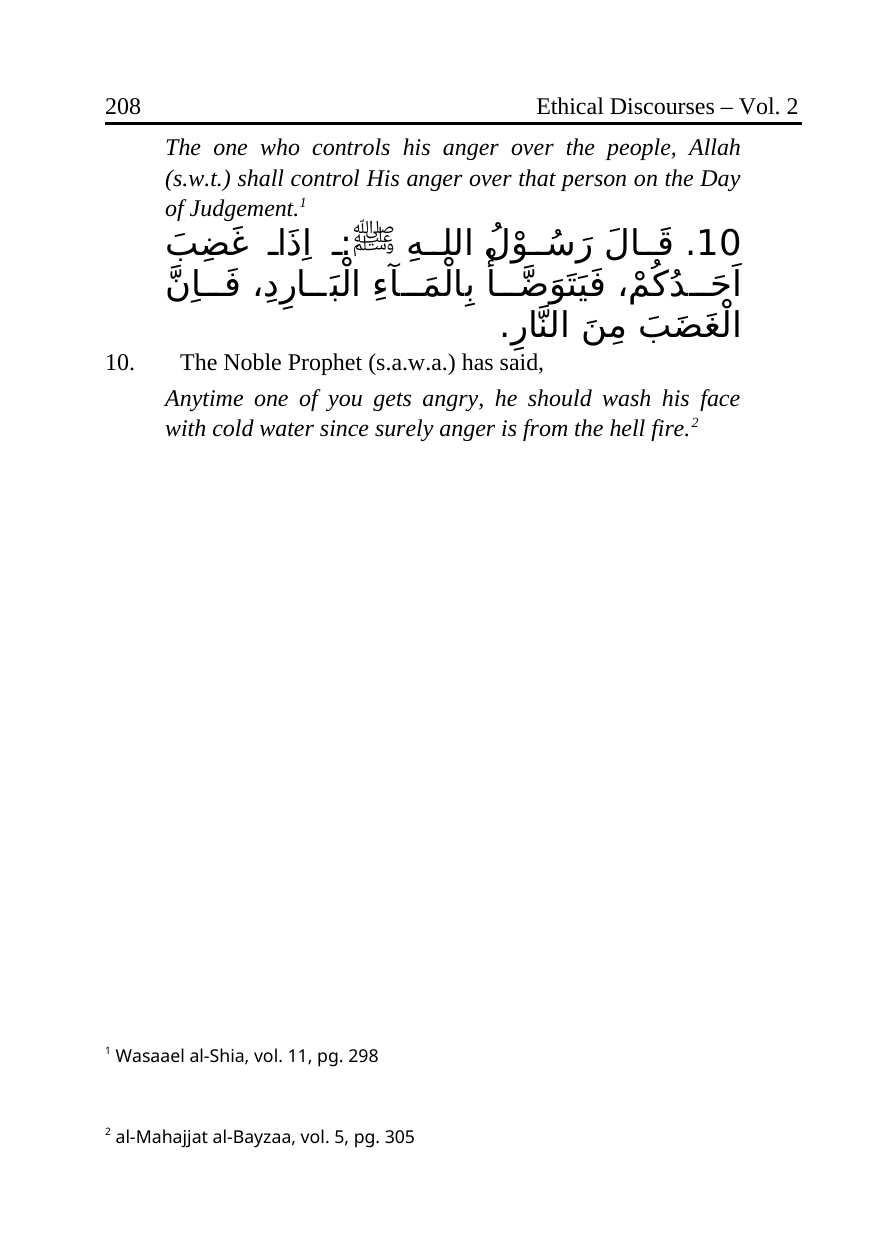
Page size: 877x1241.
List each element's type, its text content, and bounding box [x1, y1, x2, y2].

text Anytime one of you gets angry, he should wash his face with cold water since surely anger is from the hell fire. [165, 382, 742, 443]
text 10. قَالَ رَسُوْلُ اللهِ ﷺ: اِذَا غَضِبَ اَحَدُكُمْ، فَيَتَوَضَّأْ بِالْمَآءِ الْبَارِدِ، فَاِنَّ الْغَضَبَ مِنَ النَّارِ. [165, 222, 742, 346]
text 10. The Noble Prophet (s.a.w.a.) has said, [105, 346, 802, 376]
text The one who controls his anger over the people, Allah (s.w.t.) shall control His anger over that person on the Day of Judgement. [165, 132, 742, 222]
